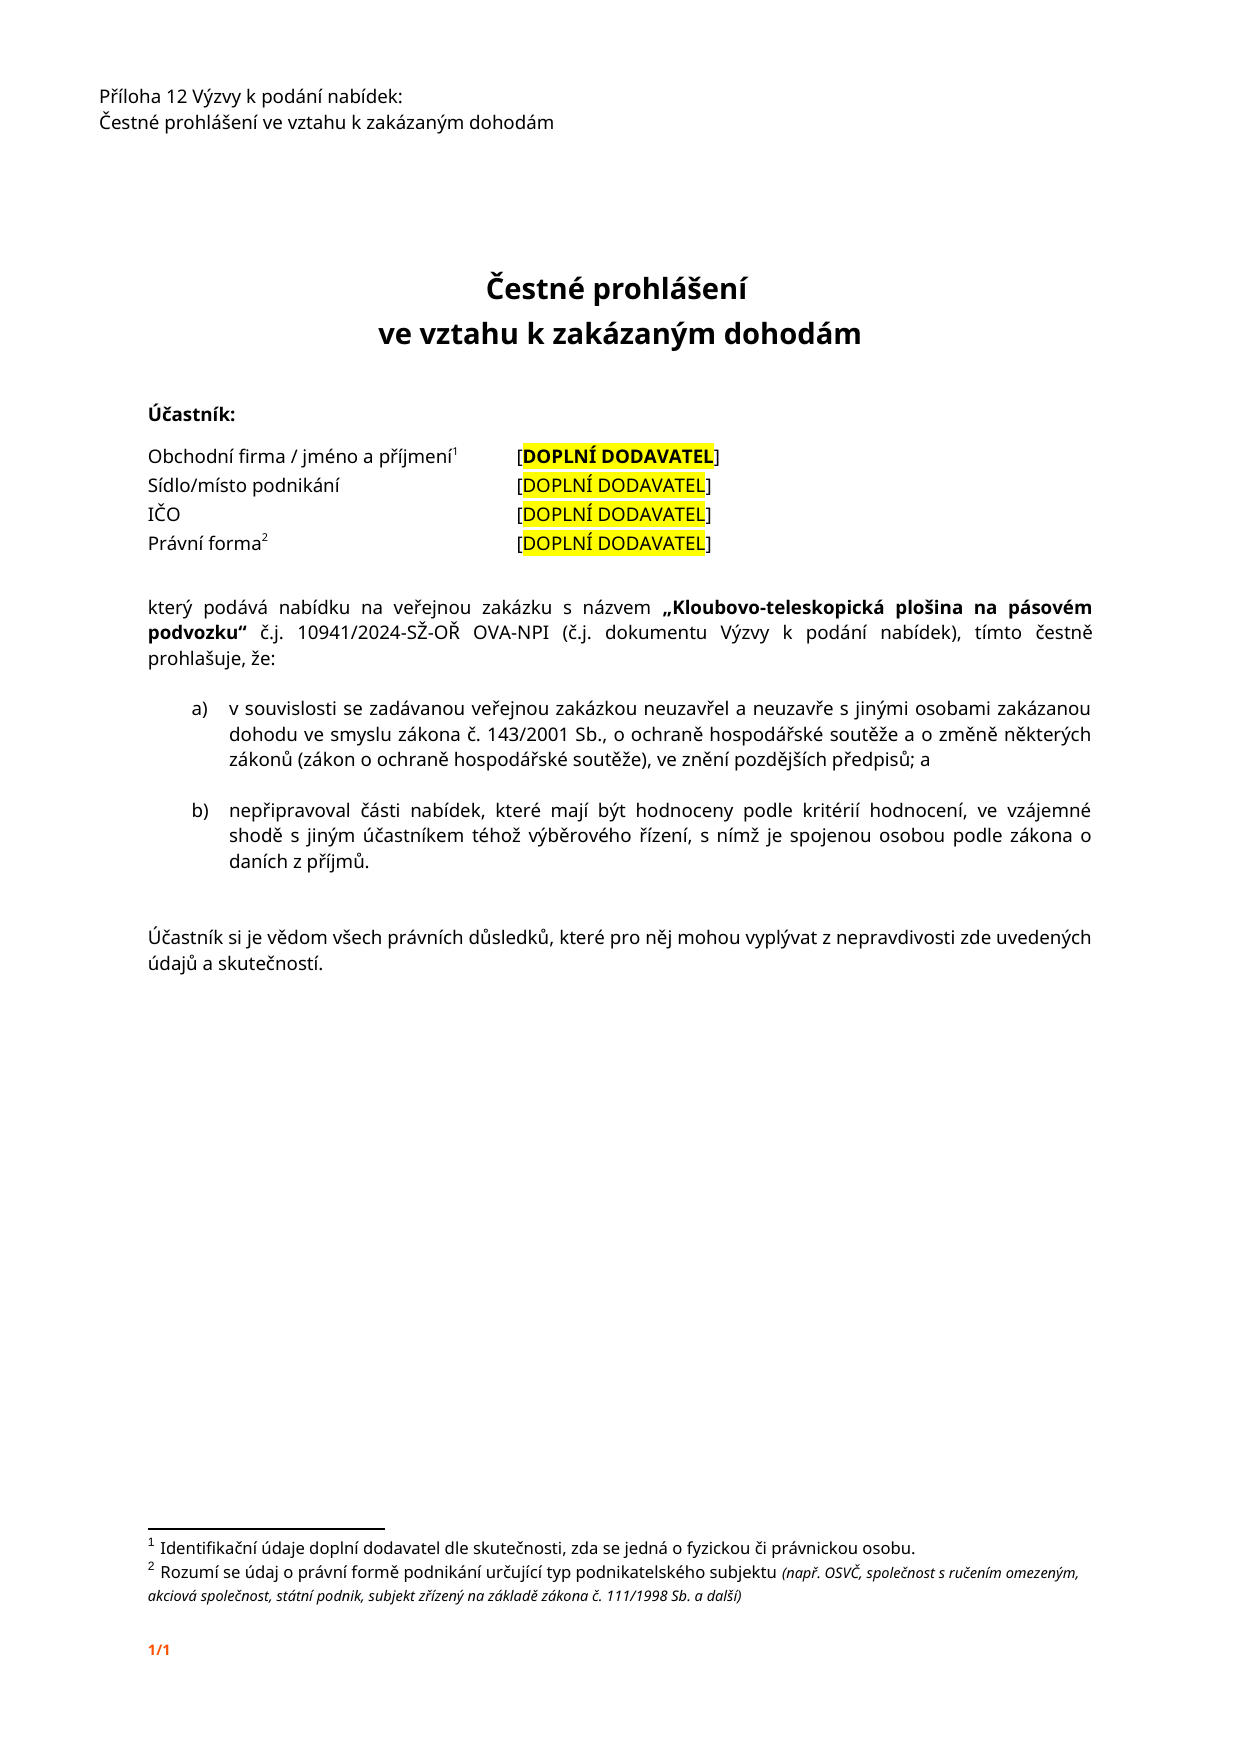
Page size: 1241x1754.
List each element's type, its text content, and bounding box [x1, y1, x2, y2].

text IČO [148, 498, 1093, 527]
text Účastník si je vědom všech právních důsledků, které pro něj mohou vyplývat z nepravdivosti zde uvedených údajů a skutečností. [148, 924, 1093, 975]
text Právní forma [148, 527, 1093, 556]
list nepřipravoval části nabídek, které mají být hodnoceny podle kritérií hodnocení, ve vzájemné shodě s jiným účastníkem téhož výběrového řízení, s nímž je spojenou osobou podle zákona o daních z příjmů. [191, 797, 1093, 874]
list v souvislosti se zadávanou veřejnou zakázkou neuzavřel a neuzavře s jinými osobami zakázanou dohodu ve smyslu zákona č. 143/2001 Sb., o ochraně hospodářské soutěže a o změně některých zákonů (zákon o ochraně hospodářské soutěže), ve znění pozdějších předpisů; a [191, 696, 1093, 772]
text ve vztahu k zakázaným dohodám [148, 314, 1093, 353]
text Účastník: [148, 397, 1093, 428]
title Čestné prohlášení [148, 268, 1093, 308]
text Sídlo/místo podnikání [DOPLNÍ DODAVATEL] [148, 469, 1093, 498]
text který podává nabídku na veřejnou zakázku s názvem „Kloubovo-teleskopická plošina na pásovém podvozku“ č.j. 10941/2024-SŽ-OŘ OVA-NPI (č.j. dokumentu Výzvy k podání nabídek), tímto čestně prohlašuje, že: [148, 594, 1093, 671]
text Obchodní firma / jméno a příjmení [148, 440, 1093, 469]
